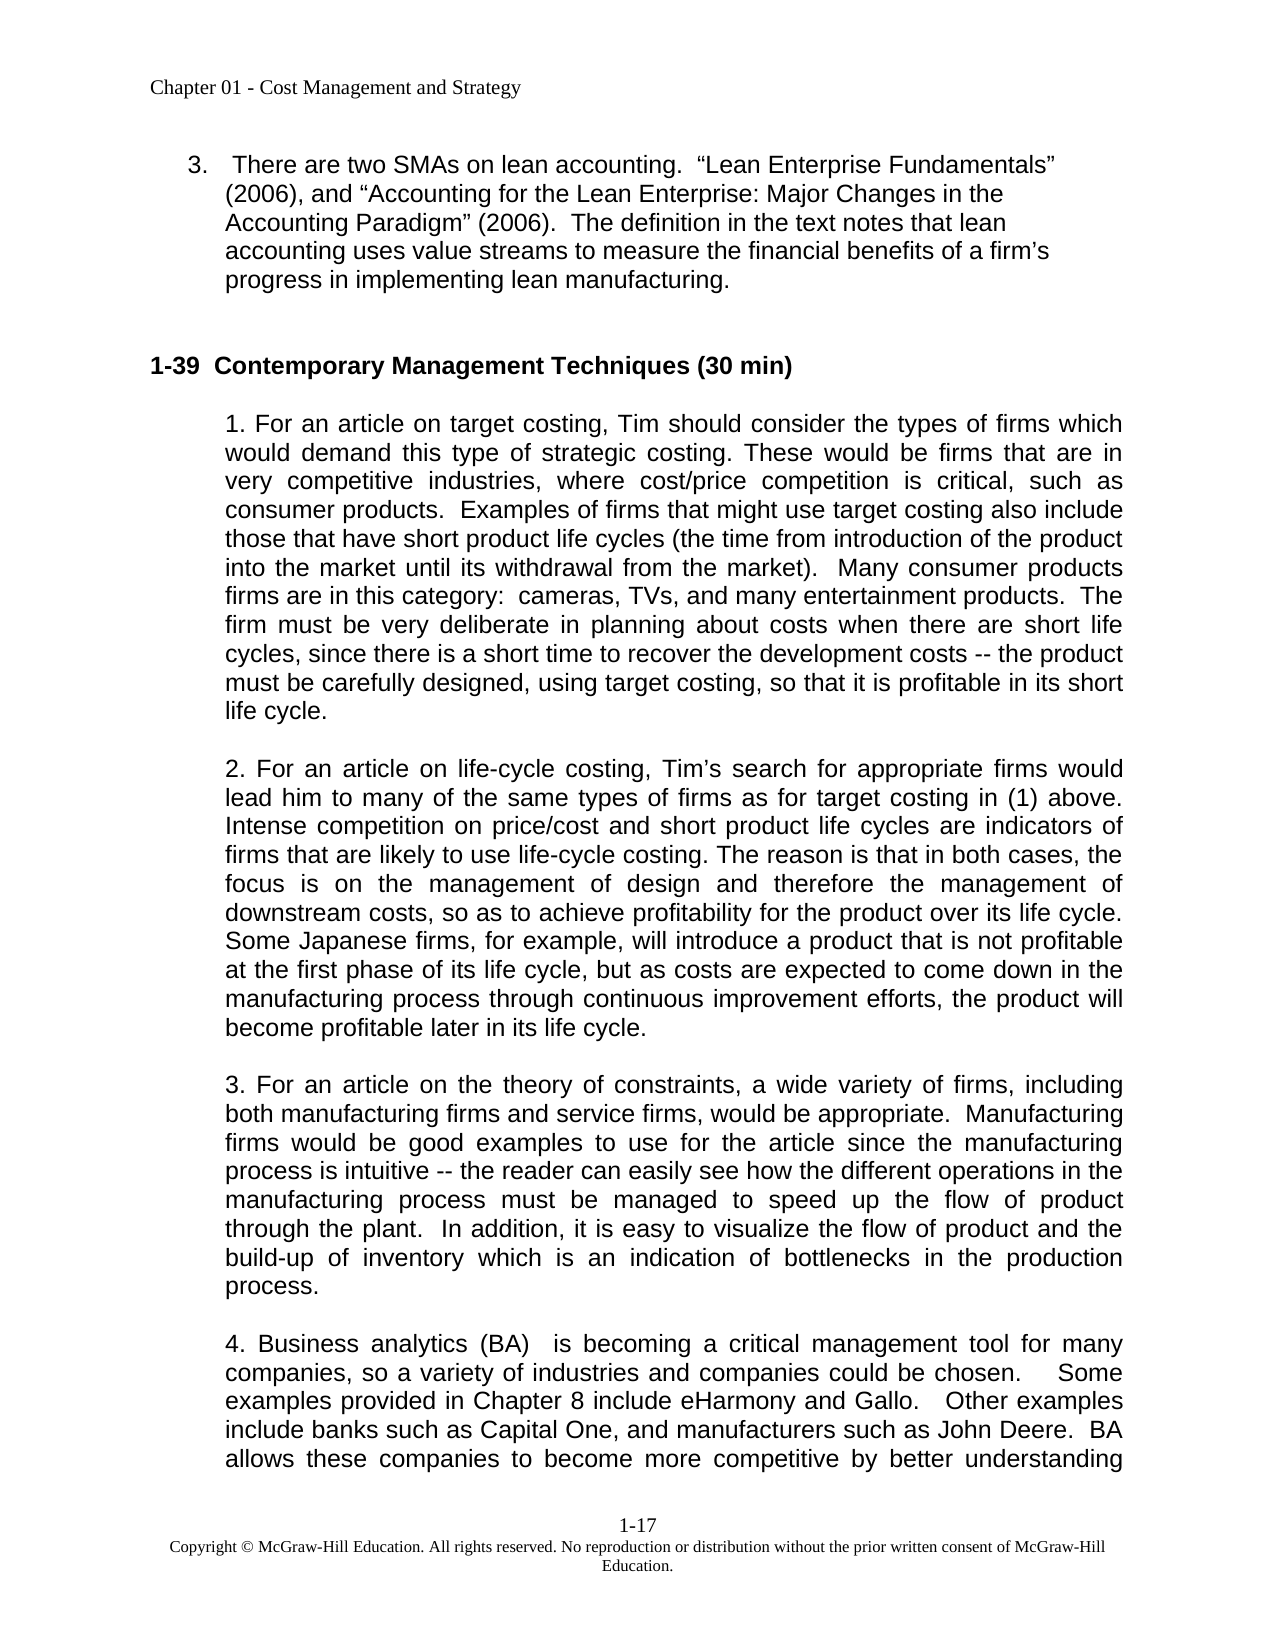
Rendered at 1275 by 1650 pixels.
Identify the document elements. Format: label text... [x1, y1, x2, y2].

text 1-39 Contemporary Management Techniques (30 min) [150, 351, 1125, 380]
list There are two SMAs on lean accounting. “Lean Enterprise Fundamentals” (2006), and “Accounting for the Lean Enterprise: Major Changes in the Accounting Paradigm” (2006). The definition in the text notes that lean accounting uses value streams to measure the financial benefits of a firm’s progress in implementing lean manufacturing. [187, 150, 1125, 294]
text 1. For an article on target costing, Tim should consider the types of firms which would demand this type of strategic costing. These would be firms that are in very competitive industries, where cost/price competition is critical, such as consumer products. Examples of firms that might use target costing also include those that have short product life cycles (the time from introduction of the product into the market until its withdrawal from the market). Many consumer products firms are in this category: cameras, TVs, and many entertainment products. The firm must be very deliberate in planning about costs when there are short life cycles, since there is a short time to recover the development costs -- the product must be carefully designed, using target costing, so that it is profitable in its short life cycle. [225, 409, 1125, 725]
text 3. For an article on the theory of constraints, a wide variety of firms, including both manufacturing firms and service firms, would be appropriate. Manufacturing firms would be good examples to use for the article since the manufacturing process is intuitive -- the reader can easily see how the different operations in the manufacturing process must be managed to speed up the flow of product through the plant. In addition, it is easy to visualize the flow of product and the build-up of inventory which is an indication of bottlenecks in the production process. [225, 1070, 1125, 1300]
text 2. For an article on life-cycle costing, Tim’s search for appropriate firms would lead him to many of the same types of firms as for target costing in (1) above. Intense competition on price/cost and short product life cycles are indicators of firms that are likely to use life-cycle costing. The reason is that in both cases, the focus is on the management of design and therefore the management of downstream costs, so as to achieve profitability for the product over its life cycle. Some Japanese firms, for example, will introduce a product that is not profitable at the first phase of its life cycle, but as costs are expected to come down in the manufacturing process through continuous improvement efforts, the product will become profitable later in its life cycle. [225, 754, 1125, 1041]
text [225, 1329, 1125, 1472]
